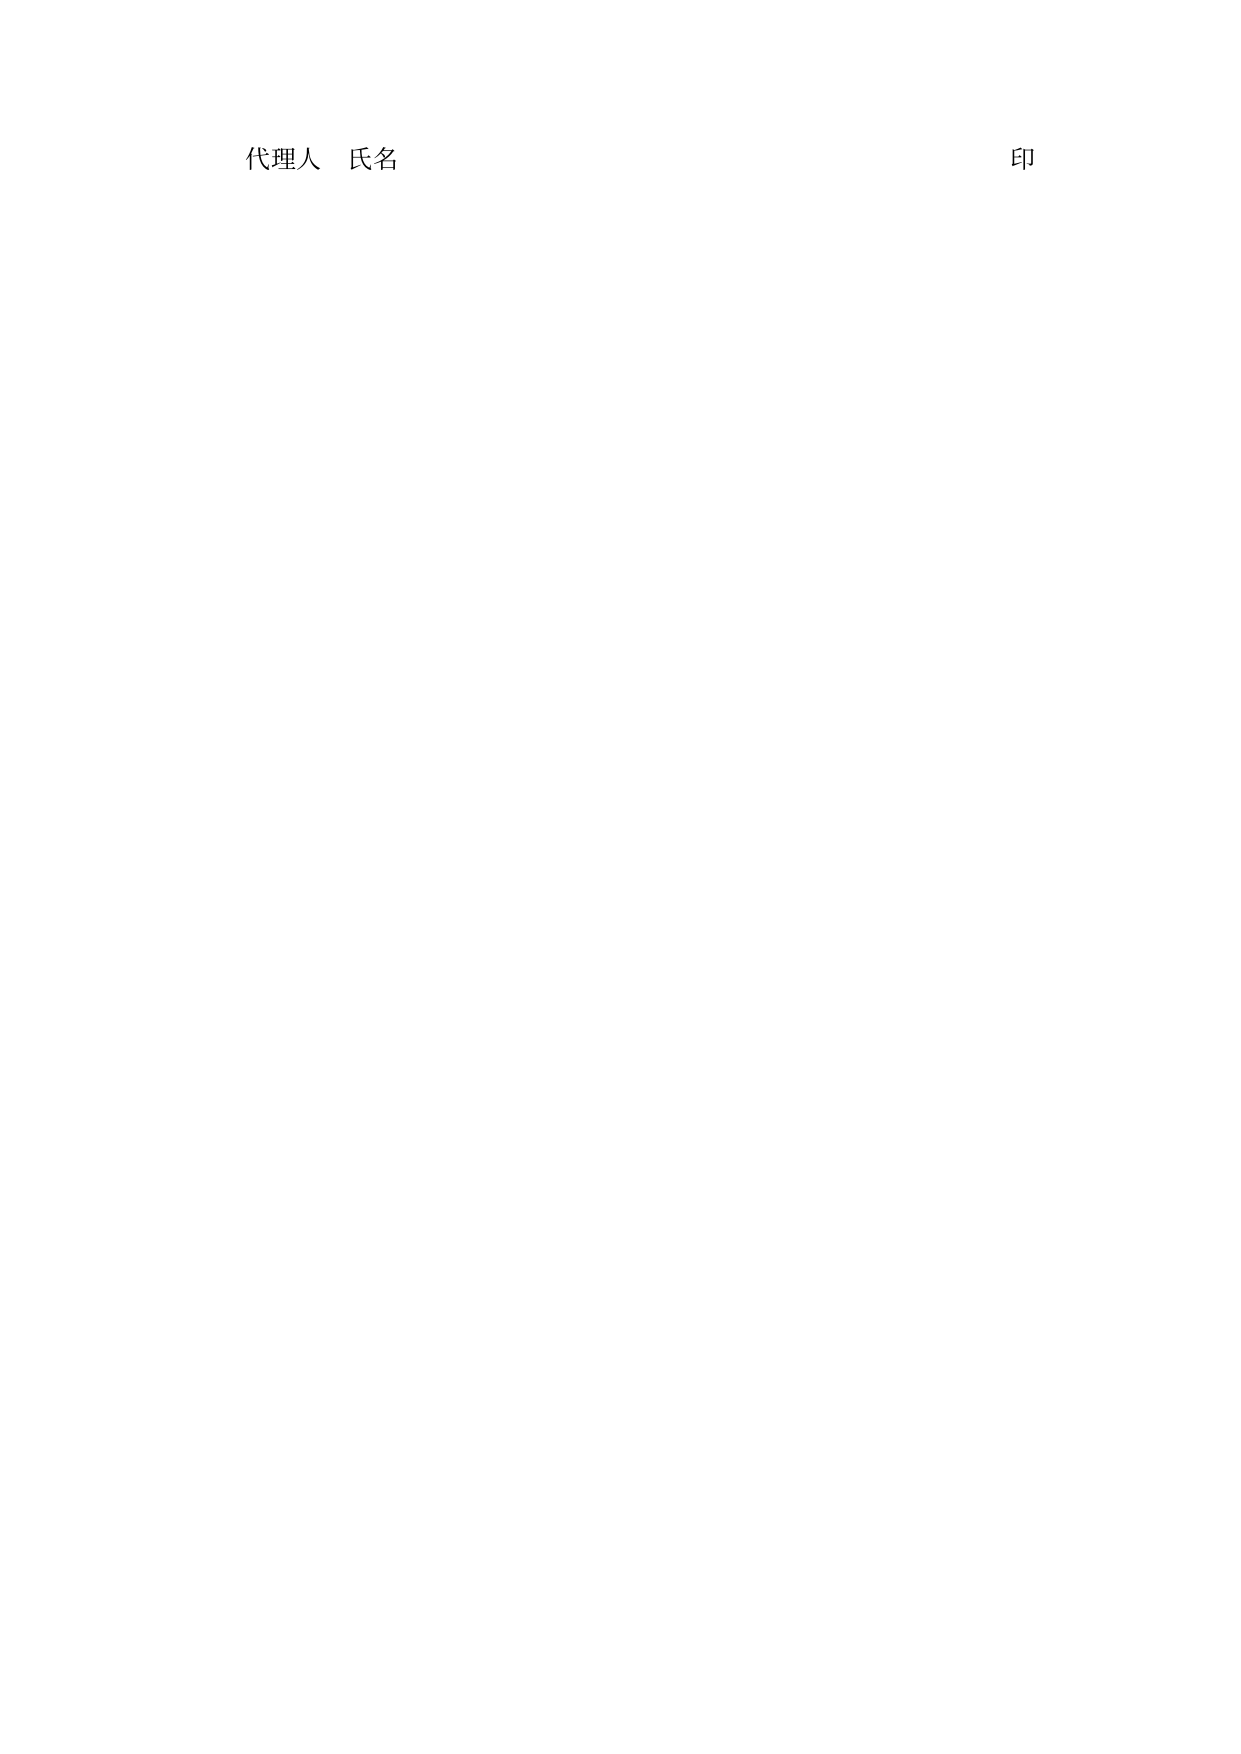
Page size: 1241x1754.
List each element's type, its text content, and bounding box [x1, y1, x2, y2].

text 代理人 氏名 印 [169, 139, 1087, 178]
